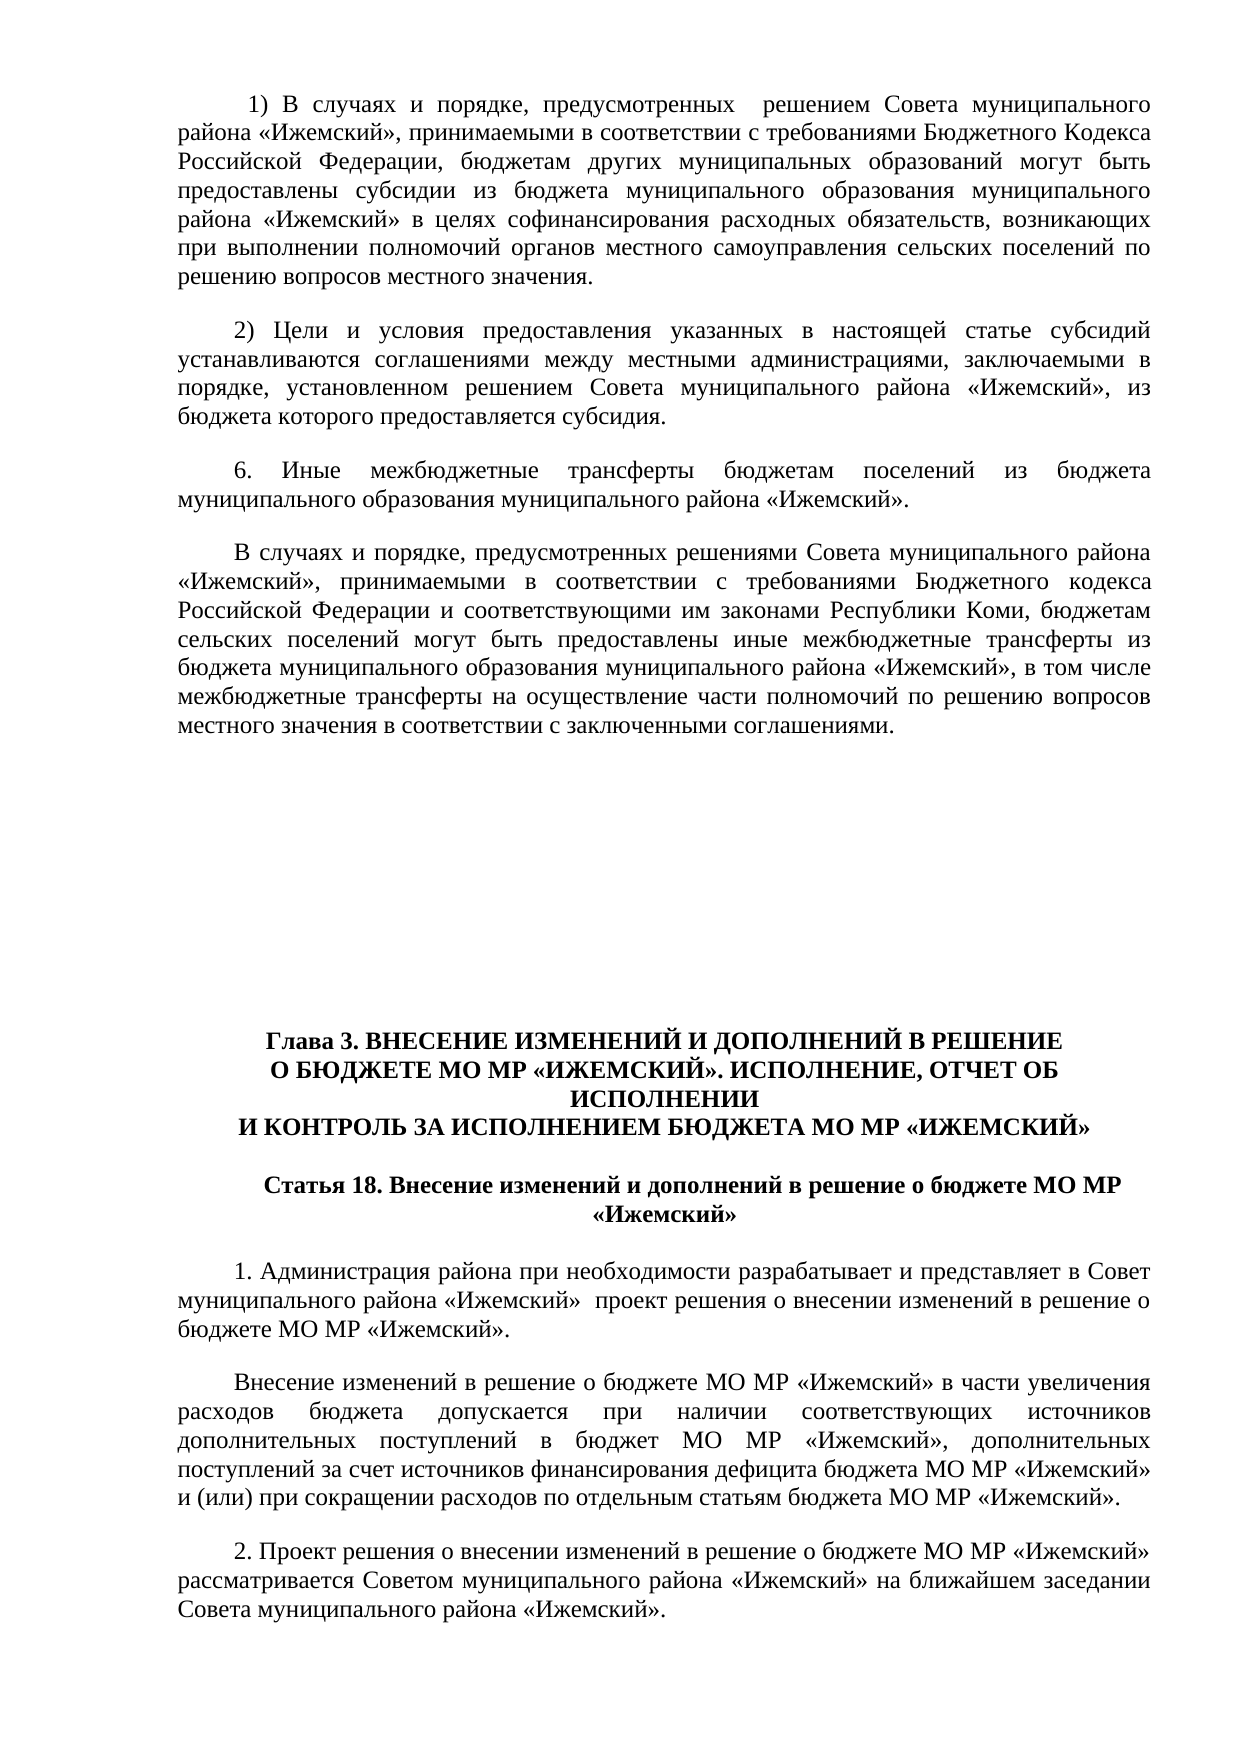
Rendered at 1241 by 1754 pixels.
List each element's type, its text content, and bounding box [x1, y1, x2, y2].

title Глава 3. ВНЕСЕНИЕ ИЗМЕНЕНИЙ И ДОПОЛНЕНИЙ В РЕШЕНИЕ [177, 1026, 1152, 1055]
text Внесение изменений в решение о бюджете МО МР «Ижемский» в части увеличения расходов бюджета допускается при наличии соответствующих источников дополнительных поступлений в бюджет МО МР «Ижемский», дополнительных поступлений за счет источников финансирования дефицита бюджета МО МР «Ижемский» и (или) при сокращении расходов по отдельным статьям бюджета МО МР «Ижемский». [177, 1367, 1152, 1511]
title Статья 18. Внесение изменений и дополнений в решение о бюджете МО МР «Ижемский» [177, 1170, 1152, 1227]
text 1. Администрация района при необходимости разрабатывает и представляет в Совет муниципального района «Ижемский» проект решения о внесении изменений в решение о бюджете МО МР «Ижемский». [177, 1256, 1152, 1342]
title И КОНТРОЛЬ ЗА ИСПОЛНЕНИЕМ БЮДЖЕТА МО МР «ИЖЕМСКИЙ» [177, 1112, 1152, 1141]
title О БЮДЖЕТЕ МО МР «ИЖЕМСКИЙ». ИСПОЛНЕНИЕ, ОТЧЕТ ОБ ИСПОЛНЕНИИ [177, 1055, 1152, 1112]
text 1) В случаях и порядке, предусмотренных решением Совета муниципального района «Ижемский», принимаемыми в соответствии с требованиями Бюджетного Кодекса Российской Федерации, бюджетам других муниципальных образований могут быть предоставлены субсидии из бюджета муниципального образования муниципального района «Ижемский» в целях софинансирования расходных обязательств, возникающих при выполнении полномочий органов местного самоуправления сельских поселений по решению вопросов местного значения. [177, 89, 1152, 290]
text В случаях и порядке, предусмотренных решениями Совета муниципального района «Ижемский», принимаемыми в соответствии с требованиями Бюджетного кодекса Российской Федерации и соответствующими им законами Республики Коми, бюджетам сельских поселений могут быть предоставлены иные межбюджетные трансферты из бюджета муниципального образования муниципального района «Ижемский», в том числе межбюджетные трансферты на осуществление части полномочий по решению вопросов местного значения в соответствии с заключенными соглашениями. [177, 537, 1152, 739]
text 6. Иные межбюджетные трансферты бюджетам поселений из бюджета муниципального образования муниципального района «Ижемский». [177, 455, 1152, 512]
text 2) Цели и условия предоставления указанных в настоящей статье субсидий устанавливаются соглашениями между местными администрациями, заключаемыми в порядке, установленном решением Совета муниципального района «Ижемский», из бюджета которого предоставляется субсидия. [177, 315, 1152, 430]
text 2. Проект решения о внесении изменений в решение о бюджете МО МР «Ижемский» рассматривается Советом муниципального района «Ижемский» на ближайшем заседании Совета муниципального района «Ижемский». [177, 1536, 1152, 1622]
